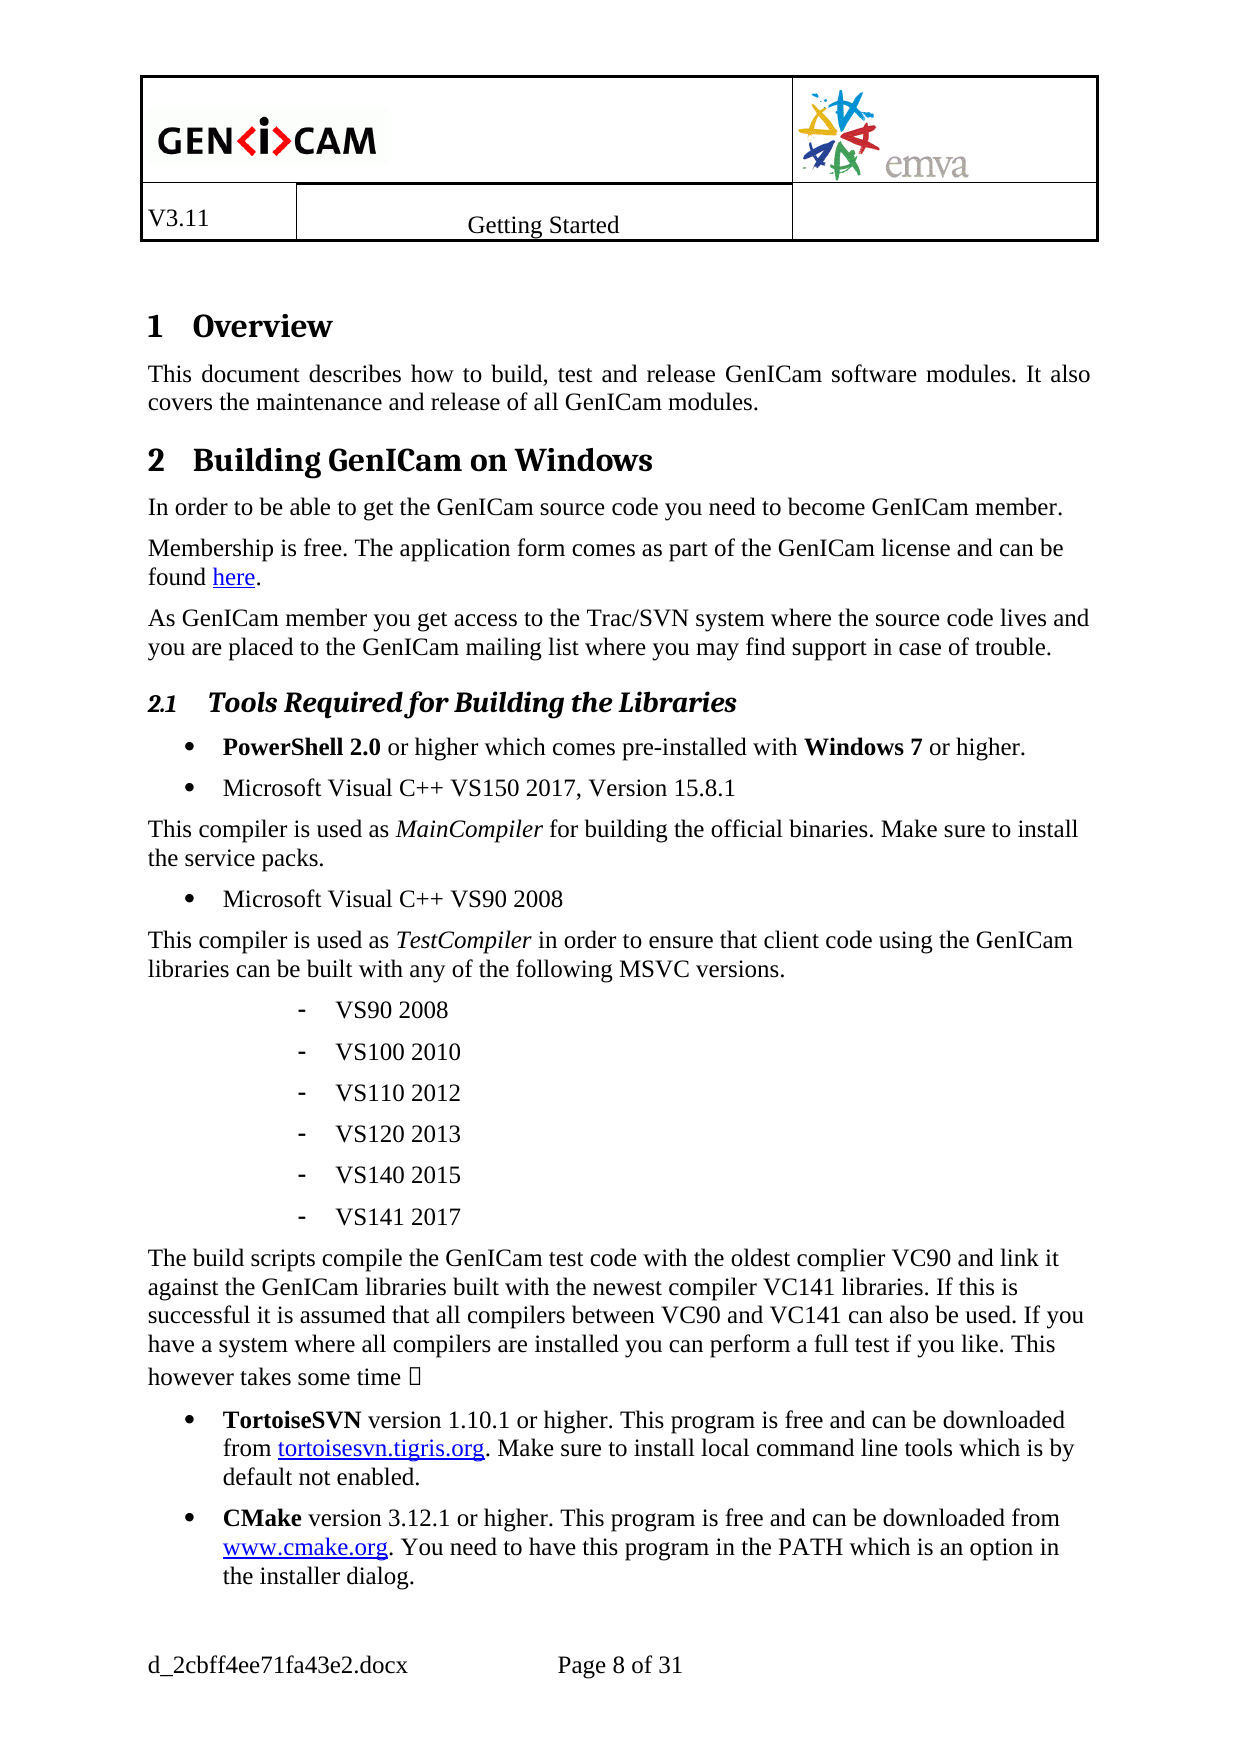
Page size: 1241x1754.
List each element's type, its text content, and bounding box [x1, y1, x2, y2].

subtitle Overview [148, 308, 1092, 346]
text As GenICam member you get access to the Trac/SVN system where the source code lives and you are placed to the GenICam mailing list where you may find support in case of trouble. [148, 603, 1092, 661]
list VS120 2013 [298, 1119, 1092, 1148]
text In order to be able to get the GenICam source code you need to become GenICam member. [148, 492, 1092, 521]
list Microsoft Visual C++ VS90 2008 [185, 884, 1092, 913]
list VS110 2012 [298, 1078, 1092, 1107]
text This compiler is used as MainCompiler for building the official binaries. Make sure to install the service packs. [148, 814, 1092, 872]
picture [798, 90, 969, 182]
list VS100 2010 [298, 1037, 1092, 1066]
text This document describes how to build, test and release GenICam software modules. It also covers the maintenance and release of all GenICam modules. [148, 359, 1092, 416]
list CMake version 3.12.1 or higher. This program is free and can be downloaded from www.cmake.org. You need to have this program in the PATH which is an option in the installer dialog. [185, 1503, 1092, 1590]
list VS90 2008 [298, 996, 1092, 1024]
list VS140 2015 [298, 1161, 1092, 1189]
list PowerShell 2.0 or higher which comes pre-installed with Windows 7 or higher. [185, 732, 1092, 761]
subtitle Building GenICam on Windows [148, 441, 1092, 479]
subtitle Tools Required for Building the Libraries [148, 686, 1092, 719]
list TortoiseSVN version 1.10.1 or higher. This program is free and can be downloaded from tortoisesvn.tigris.org. Make sure to install local command line tools which is by default not enabled. [185, 1405, 1092, 1491]
text This compiler is used as TestCompiler in order to ensure that client code using the GenICam libraries can be built with any of the following MSVC versions. [148, 926, 1092, 983]
text Membership is free. The application form comes as part of the GenICam license and can be found here. [148, 533, 1092, 591]
list Microsoft Visual C++ VS150 2017, Version 15.8.1 [185, 773, 1092, 802]
list VS141 2017 [298, 1202, 1092, 1231]
text The build scripts compile the GenICam test code with the oldest complier VC90 and link it against the GenICam libraries built with the newest compiler VC141 libraries. If this is successful it is assumed that all compilers between VC90 and VC141 can also be used. If you have a system where all compilers are installed you can perform a full test if you like. This however takes some time  [148, 1243, 1092, 1392]
